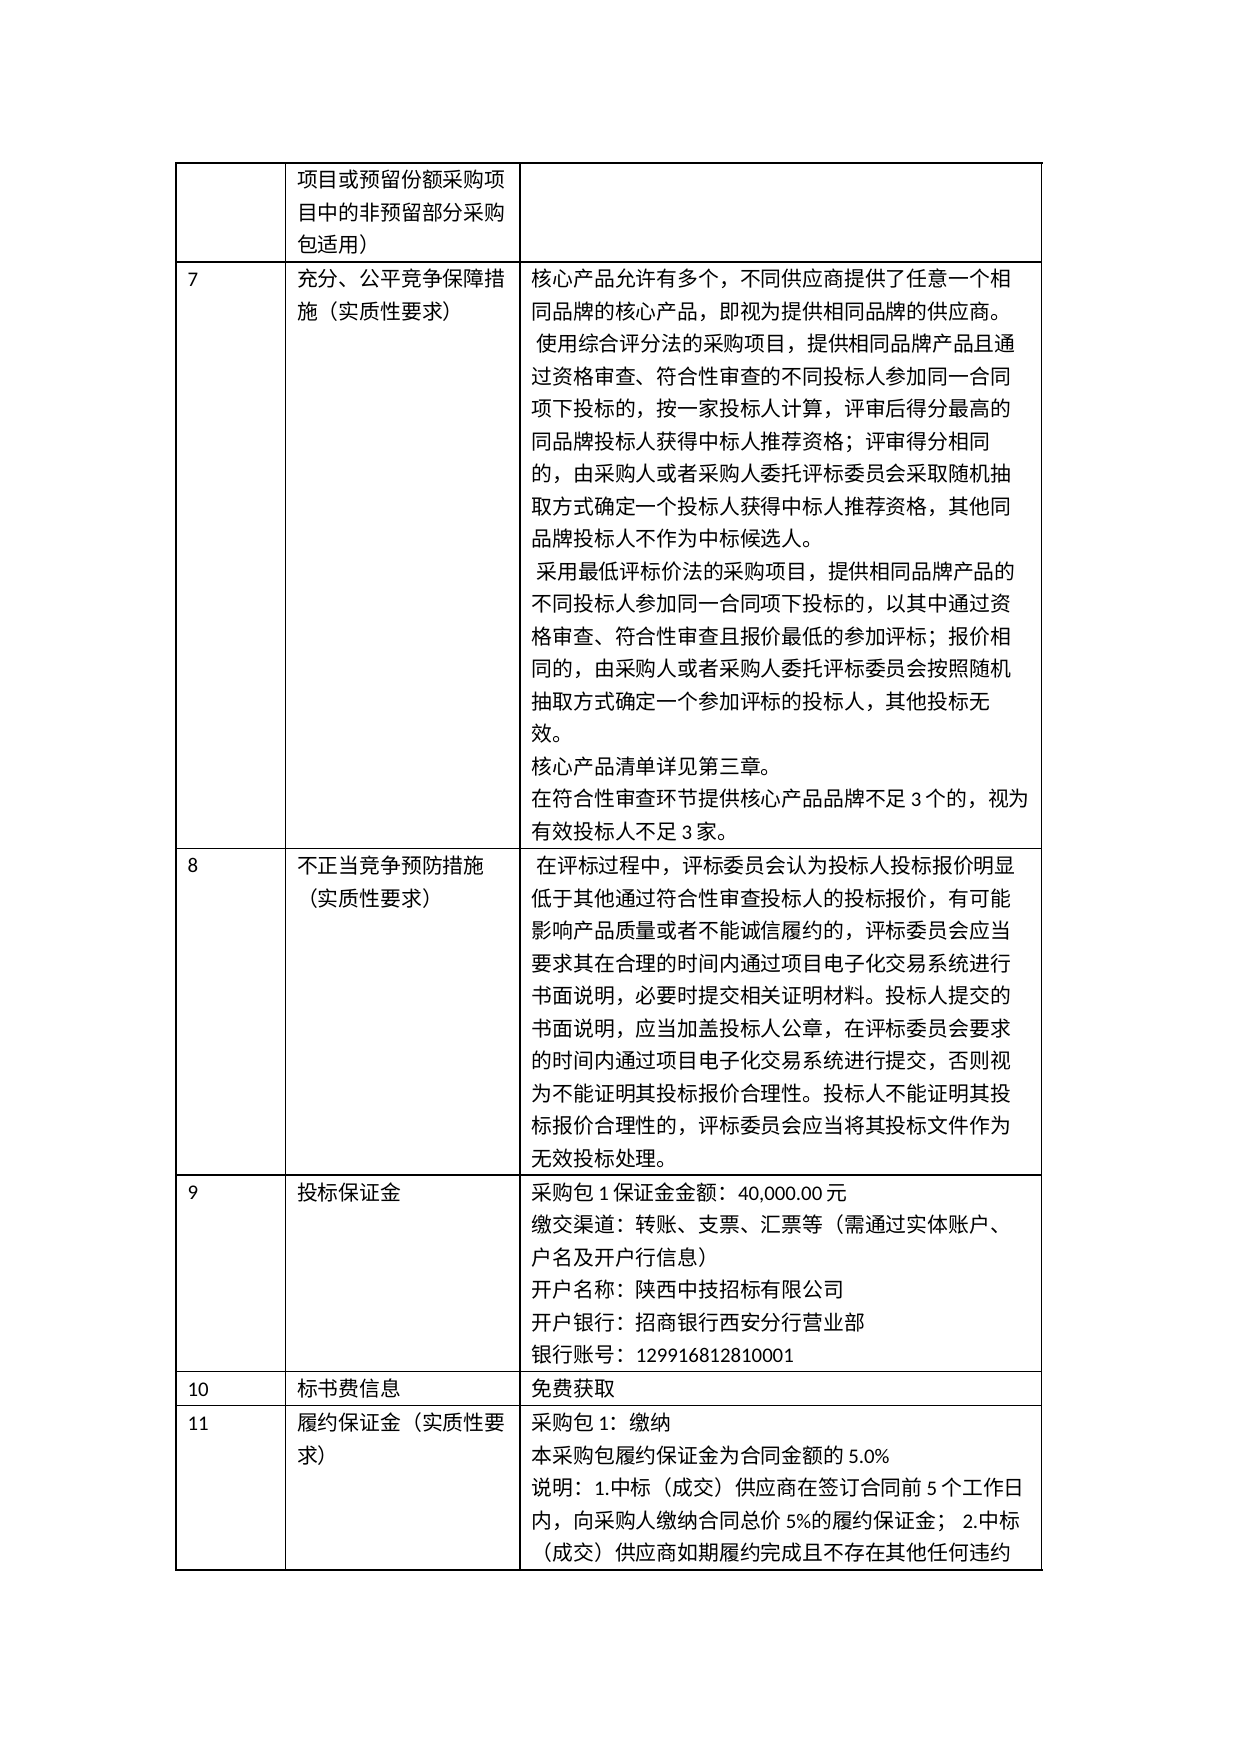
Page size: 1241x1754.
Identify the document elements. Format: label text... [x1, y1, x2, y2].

table_cell 履约保证金（实质性要求） [286, 1406, 519, 1569]
table_cell 标书费信息 [286, 1372, 519, 1405]
table_cell 采购包1保证金金额：40,000.00元 缴交渠道：转账、支票、汇票等（需通过实体账户、户名及开户行信息） 开户名称：陕西中技招标有限公司 开户银行：招商银行西安分行营业部 银行账号：129916812810001 [521, 1176, 1041, 1371]
table_cell 9 [177, 1176, 285, 1371]
table_cell 8 [177, 849, 285, 1174]
table_cell 充分、公平竞争保障措施（实质性要求） [286, 263, 519, 848]
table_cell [521, 164, 1041, 261]
table_cell 不正当竞争预防措施（实质性要求） [286, 849, 519, 1174]
table_cell 7 [177, 263, 285, 848]
table_cell 投标保证金 [286, 1176, 519, 1371]
table_cell 免费获取 [521, 1372, 1041, 1405]
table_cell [286, 164, 519, 261]
table_cell 在评标过程中，评标委员会认为投标人投标报价明显低于其他通过符合性审查投标人的投标报价，有可能影响产品质量或者不能诚信履约的，评标委员会应当要求其在合理的时间内通过项目电子化交易系统进行书面说明，必要时提交相关证明材料。投标人提交的书面说明，应当加盖投标人公章，在评标委员会要求的时间内通过项目电子化交易系统进行提交，否则视为不能证明其投标报价合理性。投标人不能证明其投标报价合理性的，评标委员会应当将其投标文件作为无效投标处理。 [521, 849, 1041, 1174]
table_cell 10 [177, 1372, 285, 1405]
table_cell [521, 1406, 1041, 1569]
table_cell 11 [177, 1406, 285, 1569]
table_cell 核心产品允许有多个，不同供应商提供了任意一个相同品牌的核心产品，即视为提供相同品牌的供应商。 使用综合评分法的采购项目，提供相同品牌产品且通过资格审查、符合性审查的不同投标人参加同一合同项下投标的，按一家投标人计算，评审后得分最高的同品牌投标人获得中标人推荐资格；评审得分相同的，由采购人或者采购人委托评标委员会采取随机抽取方式确定一个投标人获得中标人推荐资格，其他同品牌投标人不作为中标候选人。 采用最低评标价法的采购项目，提供相同品牌产品的不同投标人参加同一合同项下投标的，以其中通过资格审查、符合性审查且报价最低的参加评标；报价相同的，由采购人或者采购人委托评标委员会按照随机抽取方式确定一个参加评标的投标人，其他投标无效。 核心产品清单详见第三章。 在符合性审查环节提供核心产品品牌不足3个的，视为有效投标人不足3家。 [521, 263, 1041, 848]
table_cell 6 [177, 164, 285, 261]
